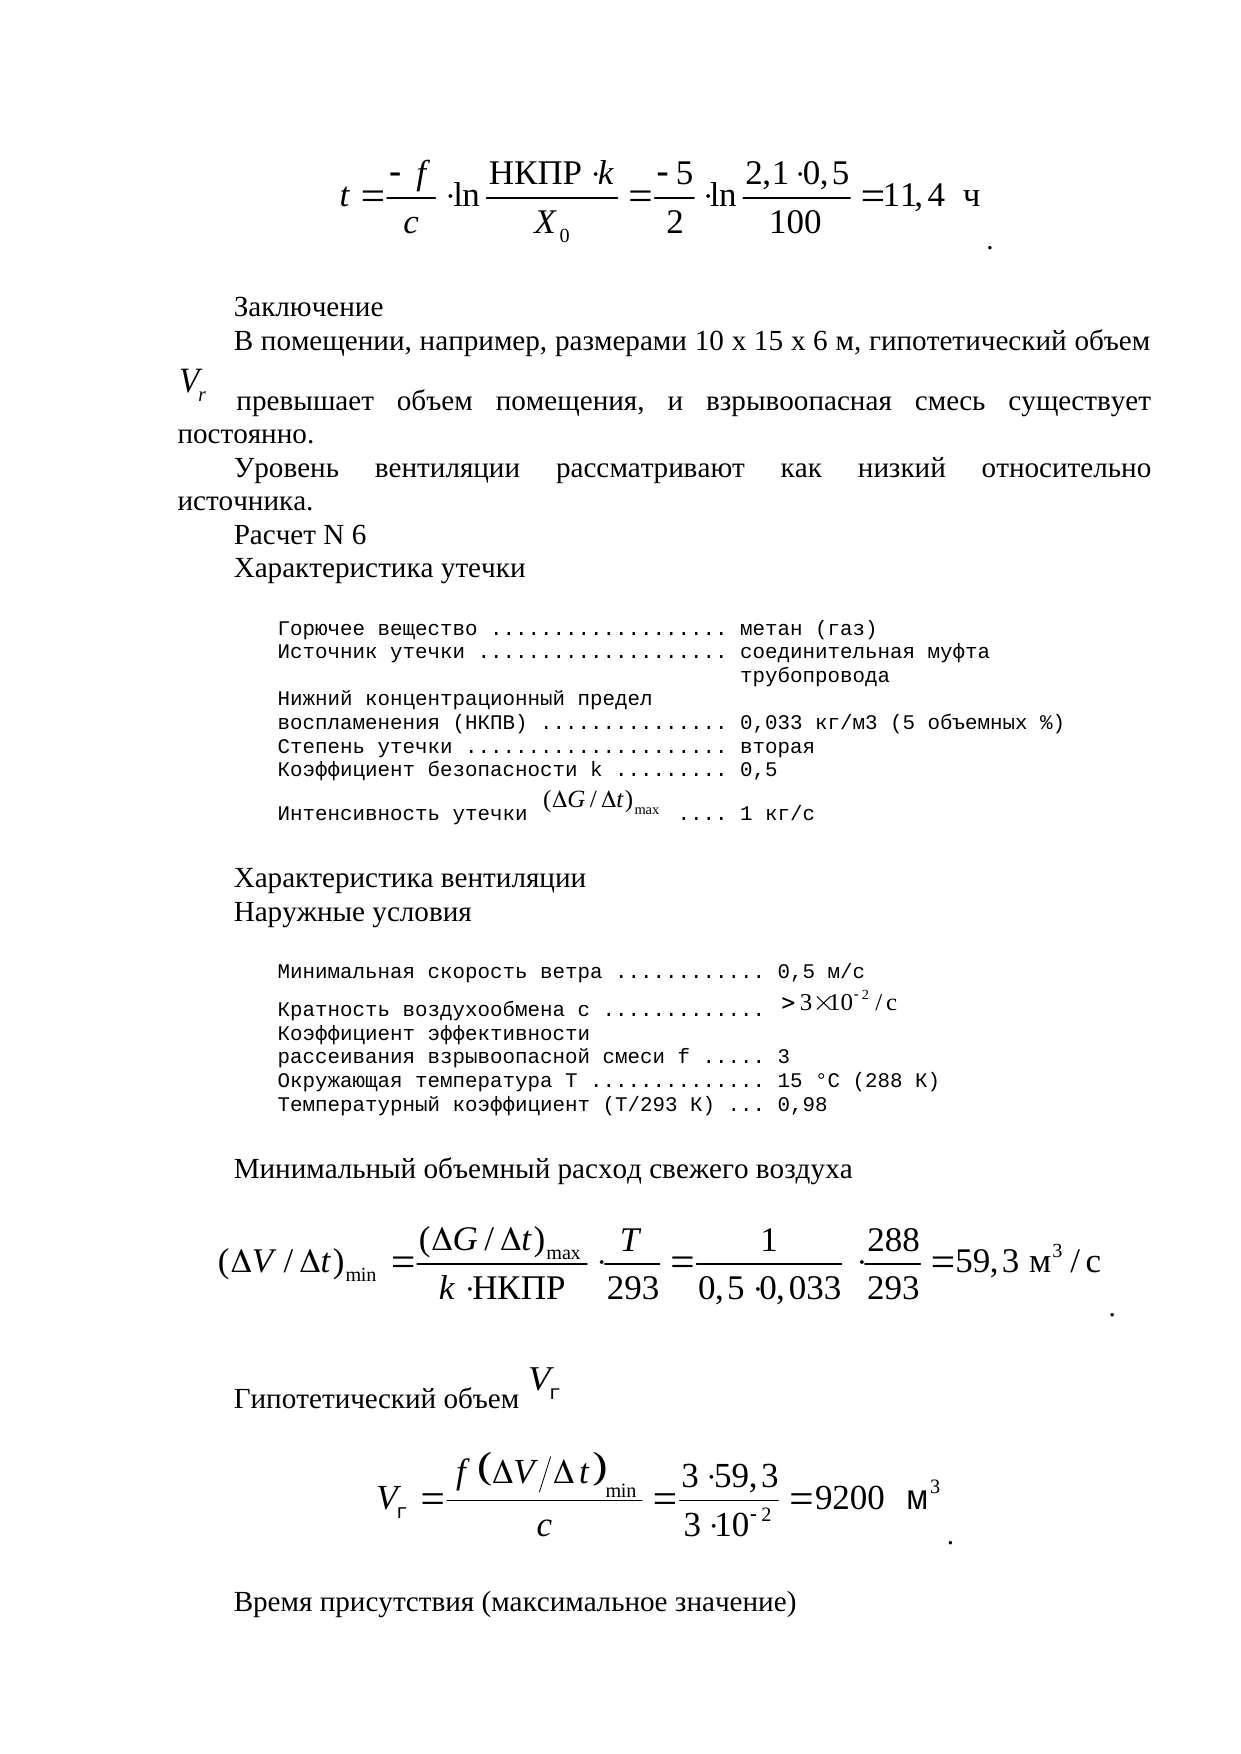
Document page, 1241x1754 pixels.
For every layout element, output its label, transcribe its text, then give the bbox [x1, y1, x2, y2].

text Коэффициент эффективности [177, 1023, 1152, 1047]
text Гипотетический объем [177, 1356, 1152, 1414]
text Характеристика вентиляции [177, 860, 1152, 894]
text Источник утечки .................... соединительная муфта [177, 641, 1152, 665]
text Минимальный объемный расход свежего воздуха [177, 1151, 1152, 1184]
text трубопровода [177, 665, 1152, 688]
text Температурный коэффициент (T/293 К) ... 0,98 [177, 1094, 1152, 1117]
text . [177, 1218, 1152, 1322]
text . [177, 1448, 1152, 1551]
text Заключение [177, 289, 1152, 323]
text Минимальная скорость ветра ............ 0,5 м/с [177, 961, 1152, 984]
text Уровень вентиляции рассматривают как низкий относительно источника. [177, 450, 1152, 517]
text Горючее вещество ................... метан (газ) [177, 617, 1152, 641]
text Характеристика утечки [177, 550, 1152, 584]
text В помещении, например, размерами 10 x 15 x 6 м, гипотетический объем превышает объем помещения, и взрывоопасная смесь существует постоянно. [177, 323, 1152, 450]
text Расчет N 6 [177, 517, 1152, 550]
text Коэффициент безопасности k ......... 0,5 [177, 759, 1152, 783]
text Интенсивность утечки .... 1 кг/с [177, 783, 1152, 827]
text . [177, 152, 1152, 256]
text Наружные условия [177, 894, 1152, 927]
text Нижний концентрационный предел [177, 688, 1152, 712]
text Кратность воздухообмена c ............. [177, 984, 1152, 1023]
text воспламенения (НКПВ) ............... 0,033 кг/м3 (5 объемных %) [177, 712, 1152, 736]
text Степень утечки ..................... вторая [177, 736, 1152, 759]
text рассеивания взрывоопасной смеси f ..... 3 [177, 1047, 1152, 1070]
text Время присутствия (максимальное значение) [177, 1584, 1152, 1618]
text Окружающая температура T .............. 15 °C (288 К) [177, 1070, 1152, 1094]
